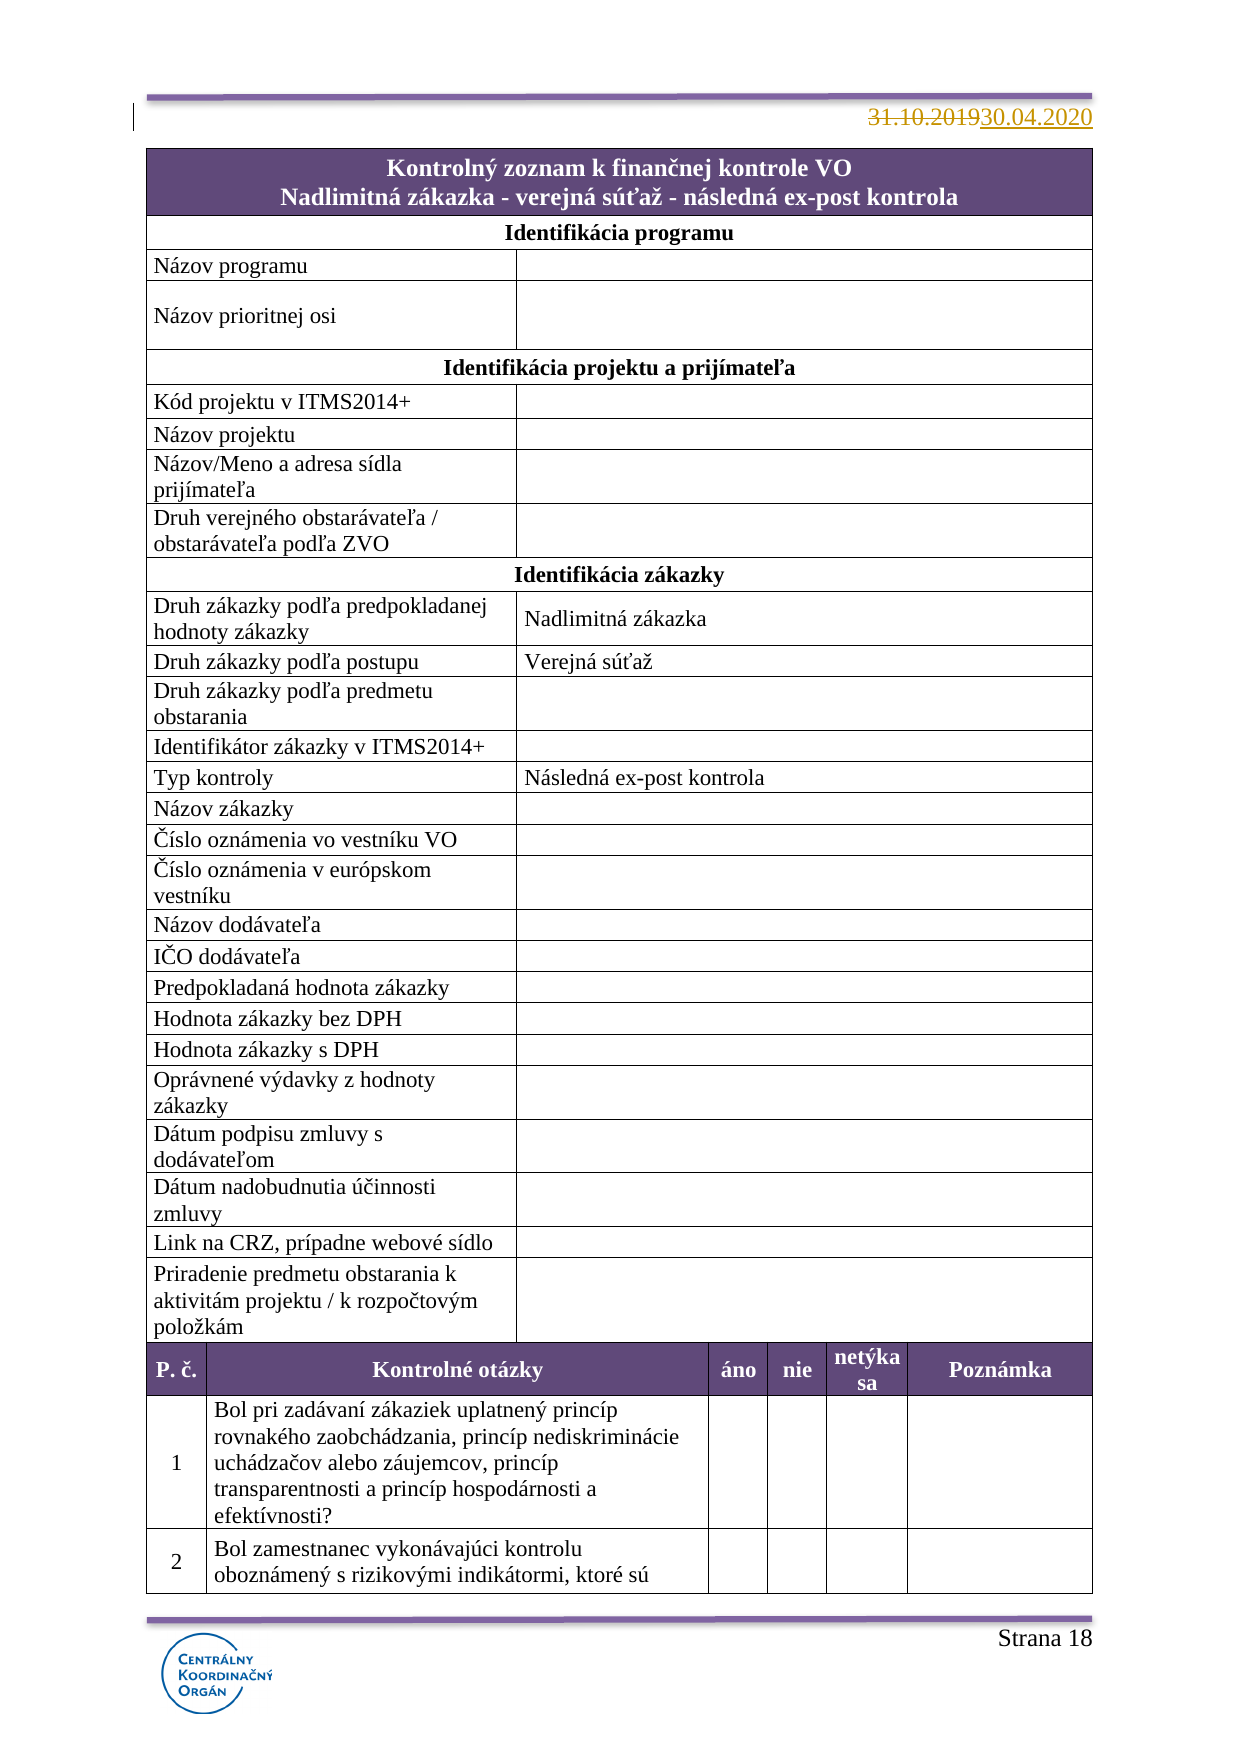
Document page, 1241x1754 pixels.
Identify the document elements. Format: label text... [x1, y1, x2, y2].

table_header Kontrolný zoznam k finančnej kontrole VO Nadlimitná zákazka - verejná súťaž - následná ex-post kontrola [147, 149, 1092, 215]
table_cell Verejná súťaž [517, 646, 1092, 676]
table_cell [517, 910, 1092, 940]
table_cell [517, 972, 1092, 1002]
table_cell [517, 1227, 1092, 1257]
table_cell áno [709, 1343, 767, 1395]
table_cell [517, 385, 1092, 418]
table_cell [517, 856, 1092, 908]
picture [159, 1631, 272, 1713]
table_cell Následná ex-post kontrola [517, 762, 1092, 792]
table_cell [517, 1173, 1092, 1226]
table_cell Druh zákazky podľa predpokladanej hodnoty zákazky [147, 592, 516, 645]
table_cell [517, 1258, 1092, 1342]
table_cell [908, 1396, 1092, 1528]
table_cell [709, 1396, 767, 1528]
table_cell [517, 793, 1092, 823]
table_cell Priradenie predmetu obstarania k aktivitám projektu / k rozpočtovým položkám [147, 1258, 516, 1342]
table_cell 1 [147, 1396, 206, 1528]
table_cell Hodnota zákazky bez DPH [147, 1003, 516, 1033]
table_cell [827, 1529, 907, 1593]
table_cell [517, 250, 1092, 280]
table_cell [827, 1396, 907, 1528]
table_cell Nadlimitná zákazka [517, 592, 1092, 645]
table_cell Kontrolné otázky [207, 1343, 708, 1395]
table_cell Link na CRZ, prípadne webové sídlo [147, 1227, 516, 1257]
table_cell Dátum podpisu zmluvy s dodávateľom [147, 1120, 516, 1172]
table_cell [517, 1066, 1092, 1118]
table_cell Druh zákazky podľa postupu [147, 646, 516, 676]
table_cell Kód projektu v ITMS2014+ [147, 385, 516, 418]
table_cell [517, 419, 1092, 449]
table_cell Identifikácia zákazky [147, 558, 1092, 591]
table_cell Druh zákazky podľa predmetu obstarania [147, 677, 516, 730]
table_cell [517, 1035, 1092, 1065]
table_cell [517, 1003, 1092, 1033]
table_cell Názov prioritnej osi [147, 281, 516, 349]
table_cell Dátum nadobudnutia účinnosti zmluvy [147, 1173, 516, 1226]
table_cell Bol pri zadávaní zákaziek uplatnený princíp rovnakého zaobchádzania, princíp nediskriminácie uchádzačov alebo záujemcov, princíp transparentnosti a princíp hospodárnosti a efektívnosti? [207, 1396, 708, 1528]
table_cell Názov programu [147, 250, 516, 280]
table_cell [517, 281, 1092, 349]
table_cell netýka sa [827, 1343, 907, 1395]
table_cell Názov/Meno a adresa sídla prijímateľa [147, 450, 516, 503]
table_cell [207, 1529, 708, 1593]
table_cell [908, 1529, 1092, 1593]
table_cell Číslo oznámenia v európskom vestníku [147, 856, 516, 908]
table_cell Identifikátor zákazky v ITMS2014+ [147, 731, 516, 761]
table_cell [768, 1529, 826, 1593]
table_cell [517, 731, 1092, 761]
table_cell Identifikácia programu [147, 216, 1092, 249]
table_cell IČO dodávateľa [147, 941, 516, 971]
table_cell Hodnota zákazky s DPH [147, 1035, 516, 1065]
table_cell Názov zákazky [147, 793, 516, 823]
table_cell [709, 1529, 767, 1593]
table_cell Identifikácia projektu a prijímateľa [147, 350, 1092, 383]
table_cell Názov dodávateľa [147, 910, 516, 940]
table_cell 2 [147, 1529, 206, 1593]
table_cell Poznámka [908, 1343, 1092, 1395]
table_cell [517, 677, 1092, 730]
table_cell [517, 941, 1092, 971]
table_cell Číslo oznámenia vo vestníku VO [147, 825, 516, 855]
table_cell [517, 825, 1092, 855]
table_cell Typ kontroly [147, 762, 516, 792]
table_cell Predpokladaná hodnota zákazky [147, 972, 516, 1002]
table_cell [517, 1120, 1092, 1172]
table_cell Oprávnené výdavky z hodnoty zákazky [147, 1066, 516, 1118]
table_cell [768, 1396, 826, 1528]
table_cell [517, 504, 1092, 557]
table_cell P. č. [147, 1343, 206, 1395]
table_cell nie [768, 1343, 826, 1395]
table_cell Druh verejného obstarávateľa / obstarávateľa podľa ZVO [147, 504, 516, 557]
table_cell [517, 450, 1092, 503]
table_cell Názov projektu [147, 419, 516, 449]
